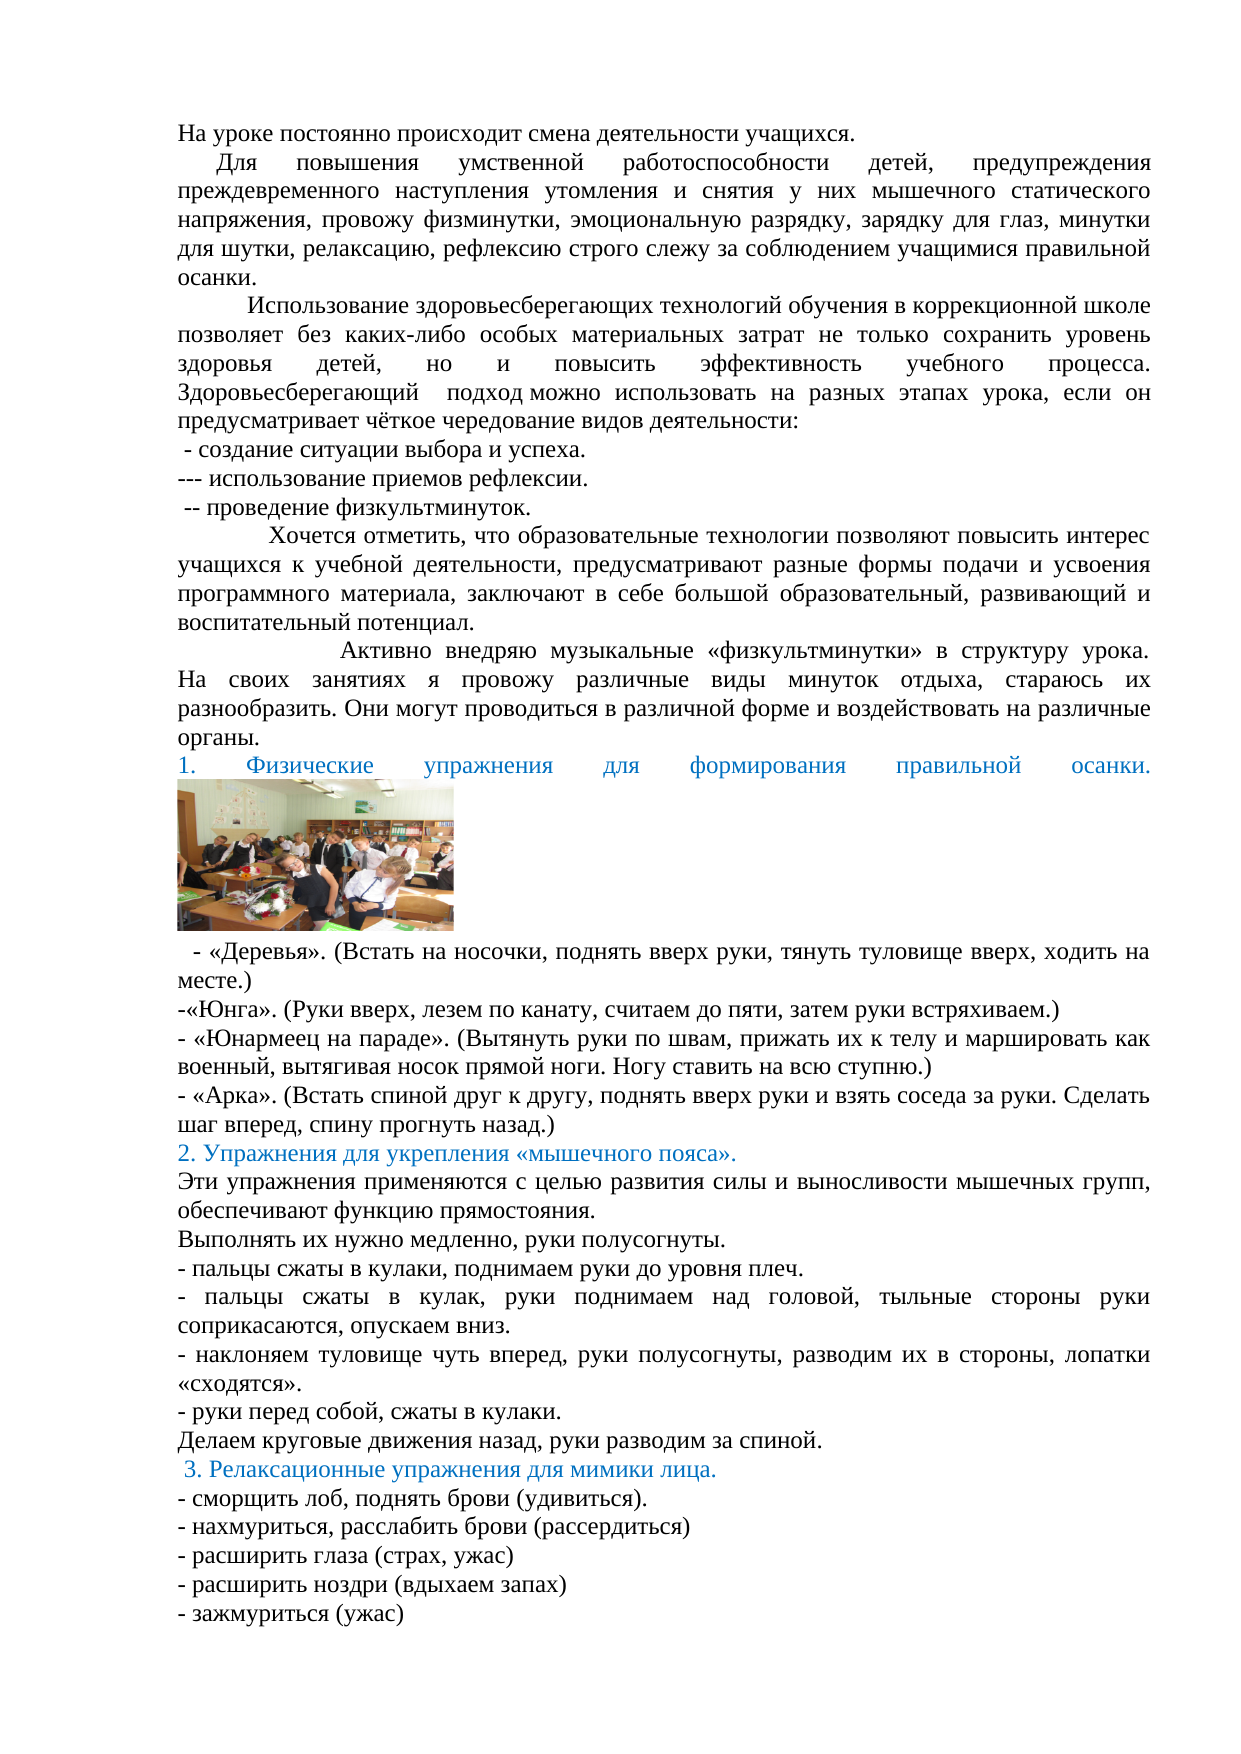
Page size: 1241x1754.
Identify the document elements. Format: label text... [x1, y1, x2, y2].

text - пальцы сжаты в кулаки, поднимаем руки до уровня плеч. [177, 1253, 1152, 1281]
text - создание ситуации выбора и успеха. [177, 434, 1152, 463]
text - нахмуриться, расслабить брови (рассердиться) [177, 1511, 1152, 1540]
text Делаем круговые движения назад, руки разводим за спиной. [177, 1425, 1152, 1454]
text - руки перед собой, сжаты в кулаки. [177, 1396, 1152, 1425]
text -«Юнга». (Руки вверх, лезем по канату, считаем до пяти, затем руки встряхиваем.) [177, 994, 1152, 1023]
picture [177, 779, 454, 931]
text - наклоняем туловище чуть вперед, руки полусогнуты, разводим их в стороны, лопатки «сходятся». [177, 1339, 1152, 1396]
text --- использование приемов рефлексии. [177, 463, 1152, 492]
text Активно внедряю музыкальные «физкультминутки» в структуру урока. На своих занятиях я провожу различные виды минуток отдыха, стараюсь их разнообразить. Они могут проводиться в различной форме и воздействовать на различные органы. [177, 636, 1152, 751]
text Использование здоровьесберегающих технологий обучения в коррекционной школе позволяет без каких-либо особых материальных затрат не только сохранить уровень здоровья детей, но и повысить эффективность учебного процесса. Здоровьесберегающий подход можно использовать на разных этапах урока, если он предусматривает чёткое чередование видов деятельности: [177, 291, 1152, 434]
text - расширить ноздри (вдыхаем запах) [177, 1569, 1152, 1598]
text - пальцы сжаты в кулак, руки поднимаем над головой, тыльные стороны руки соприкасаются, опускаем вниз. [177, 1281, 1152, 1339]
text 2. Упражнения для укрепления «мышечного пояса». [177, 1138, 1152, 1166]
text - «Арка». (Встать спиной друг к другу, поднять вверх руки и взять соседа за руки. Сделать шаг вперед, спину прогнуть назад.) [177, 1080, 1152, 1138]
text - «Деревья». (Встать на носочки, поднять вверх руки, тянуть туловище вверх, ходить на месте.) [177, 936, 1152, 994]
text - зажмуриться (ужас) [177, 1598, 1152, 1626]
text Эти упражнения применяются с целью развития силы и выносливости мышечных групп, обеспечивают функцию прямостояния. [177, 1166, 1152, 1224]
text -- проведение физкультминуток. [177, 492, 1152, 521]
text Выполнять их нужно медленно, руки полусогнуты. [177, 1224, 1152, 1253]
text - «Юнармеец на параде». (Вытянуть руки по швам, прижать их к телу и маршировать как военный, вытягивая носок прямой ноги. Ногу ставить на всю ступню.) [177, 1023, 1152, 1080]
text - сморщить лоб, поднять брови (удивиться). [177, 1483, 1152, 1511]
text На уроке постоянно происходит смена деятельности учащихся. [177, 118, 1152, 147]
text 3. Релаксационные упражнения для мимики лица. [177, 1454, 1152, 1483]
text Для повышения умственной работоспособности детей, предупреждения преждевременного наступления утомления и снятия у них мышечного статического напряжения, провожу физминутки, эмоциональную разрядку, зарядку для глаз, минутки для шутки, релаксацию, рефлексию строго слежу за соблюдением учащимися правильной осанки. [177, 147, 1152, 291]
text Хочется отметить, что образовательные технологии позволяют повысить интерес учащихся к учебной деятельности, предусматривают разные формы подачи и усвоения программного материала, заключают в себе большой образовательный, развивающий и воспитательный потенциал. [177, 521, 1152, 636]
text 1. Физические упражнения для формирования правильной осанки. [177, 751, 1152, 936]
text - расширить глаза (страх, ужас) [177, 1540, 1152, 1569]
